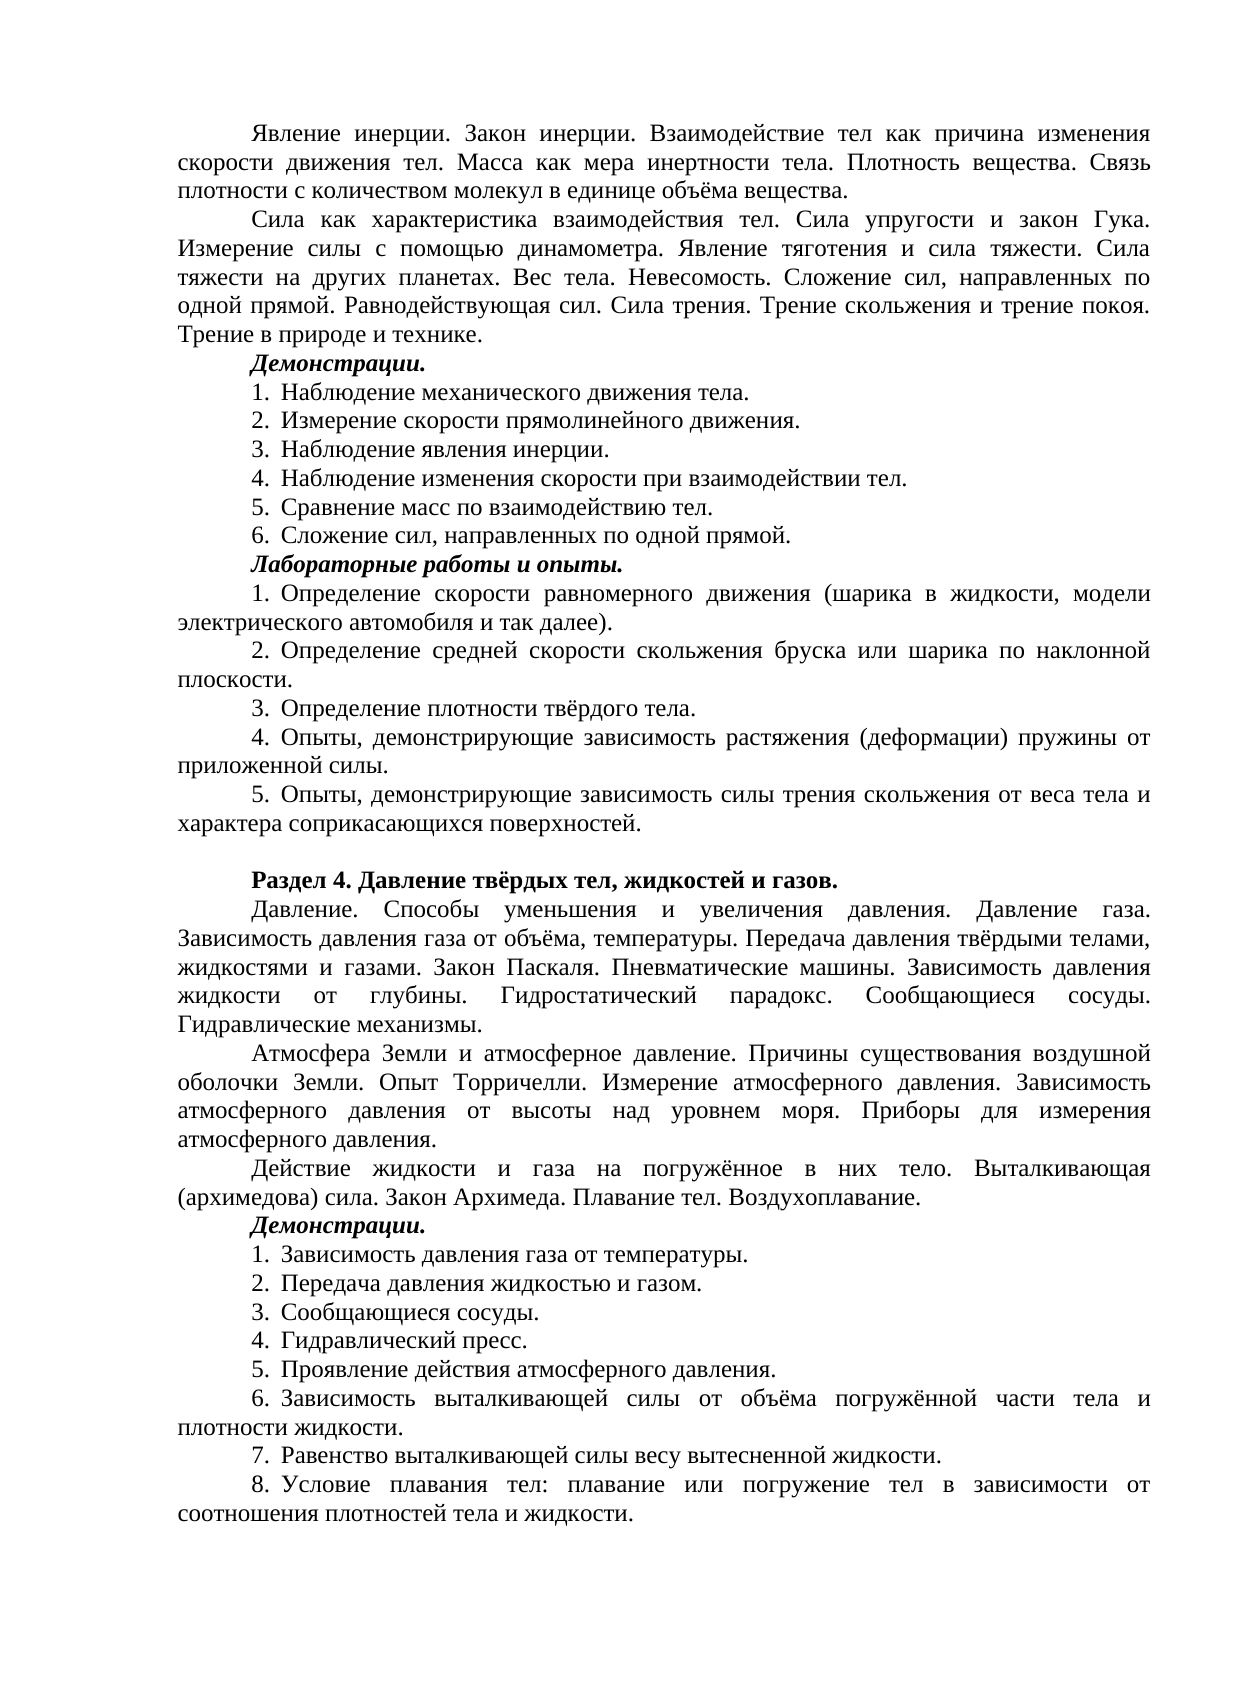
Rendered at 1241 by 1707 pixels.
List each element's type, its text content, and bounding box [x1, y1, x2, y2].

list Гидравлический пресс. [177, 1326, 1152, 1354]
list Наблюдение явления инерции. [177, 434, 1152, 463]
text Явление инерции. Закон инерции. Взаимодействие тел как причина изменения скорости движения тел. Масса как мера инертности тела. Плотность вещества. Связь плотности с количеством молекул в единице объёма вещества. [177, 118, 1152, 204]
list Зависимость выталкивающей силы от объёма погружённой части тела и плотности жидкости. [177, 1383, 1152, 1441]
text Демонстрации. [177, 348, 1152, 377]
list Измерение скорости прямолинейного движения. [177, 406, 1152, 434]
list Определение средней скорости скольжения бруска или шарика по наклонной плоскости. [177, 636, 1152, 693]
text Раздел 4. Давление твёрдых тел, жидкостей и газов. [177, 866, 1152, 894]
text Действие жидкости и газа на погружённое в них тело. Выталкивающая (архимедова) сила. Закон Архимеда. Плавание тел. Воздухоплавание. [177, 1153, 1152, 1211]
text Демонстрации. [177, 1211, 1152, 1239]
list Сравнение масс по взаимодействию тел. [177, 492, 1152, 521]
list Опыты, демонстрирующие зависимость растяжения (деформации) пружины от приложенной силы. [177, 722, 1152, 779]
list Наблюдение механического движения тела. [177, 377, 1152, 406]
list Передача давления жидкостью и газом. [177, 1268, 1152, 1297]
text Сила как характеристика взаимодействия тел. Сила упругости и закон Гука. Измерение силы с помощью динамометра. Явление тяготения и сила тяжести. Сила тяжести на других планетах. Вес тела. Невесомость. Сложение сил, направленных по одной прямой. Равнодействующая сил. Сила трения. Трение скольжения и трение покоя. Трение в природе и технике. [177, 204, 1152, 348]
text Атмосфера Земли и атмосферное давление. Причины существования воздушной оболочки Земли. Опыт Торричелли. Измерение атмосферного давления. Зависимость атмосферного давления от высоты над уровнем моря. Приборы для измерения атмосферного давления. [177, 1038, 1152, 1153]
list Зависимость давления газа от температуры. [177, 1239, 1152, 1268]
text Давление. Способы уменьшения и увеличения давления. Давление газа. Зависимость давления газа от объёма, температуры. Передача давления твёрдыми телами, жидкостями и газами. Закон Паскаля. Пневматические машины. Зависимость давления жидкости от глубины. Гидростатический парадокс. Сообщающиеся сосуды. Гидравлические механизмы. [177, 894, 1152, 1038]
list Равенство выталкивающей силы весу вытесненной жидкости. [177, 1441, 1152, 1469]
list Сложение сил, направленных по одной прямой. [177, 521, 1152, 549]
list Условие плавания тел: плавание или погружение тел в зависимости от соотношения плотностей тела и жидкости. [177, 1469, 1152, 1527]
list Определение плотности твёрдого тела. [177, 693, 1152, 722]
list Проявление действия атмосферного давления. [177, 1354, 1152, 1383]
list Сообщающиеся сосуды. [177, 1297, 1152, 1326]
list Опыты, демонстрирующие зависимость силы трения скольжения от веса тела и характера соприкасающихся поверхностей. [177, 779, 1152, 837]
text Лабораторные работы и опыты. [177, 549, 1152, 578]
list Наблюдение изменения скорости при взаимодействии тел. [177, 463, 1152, 492]
list Определение скорости равномерного движения (шарика в жидкости, модели электрического автомобиля и так далее). [177, 578, 1152, 636]
